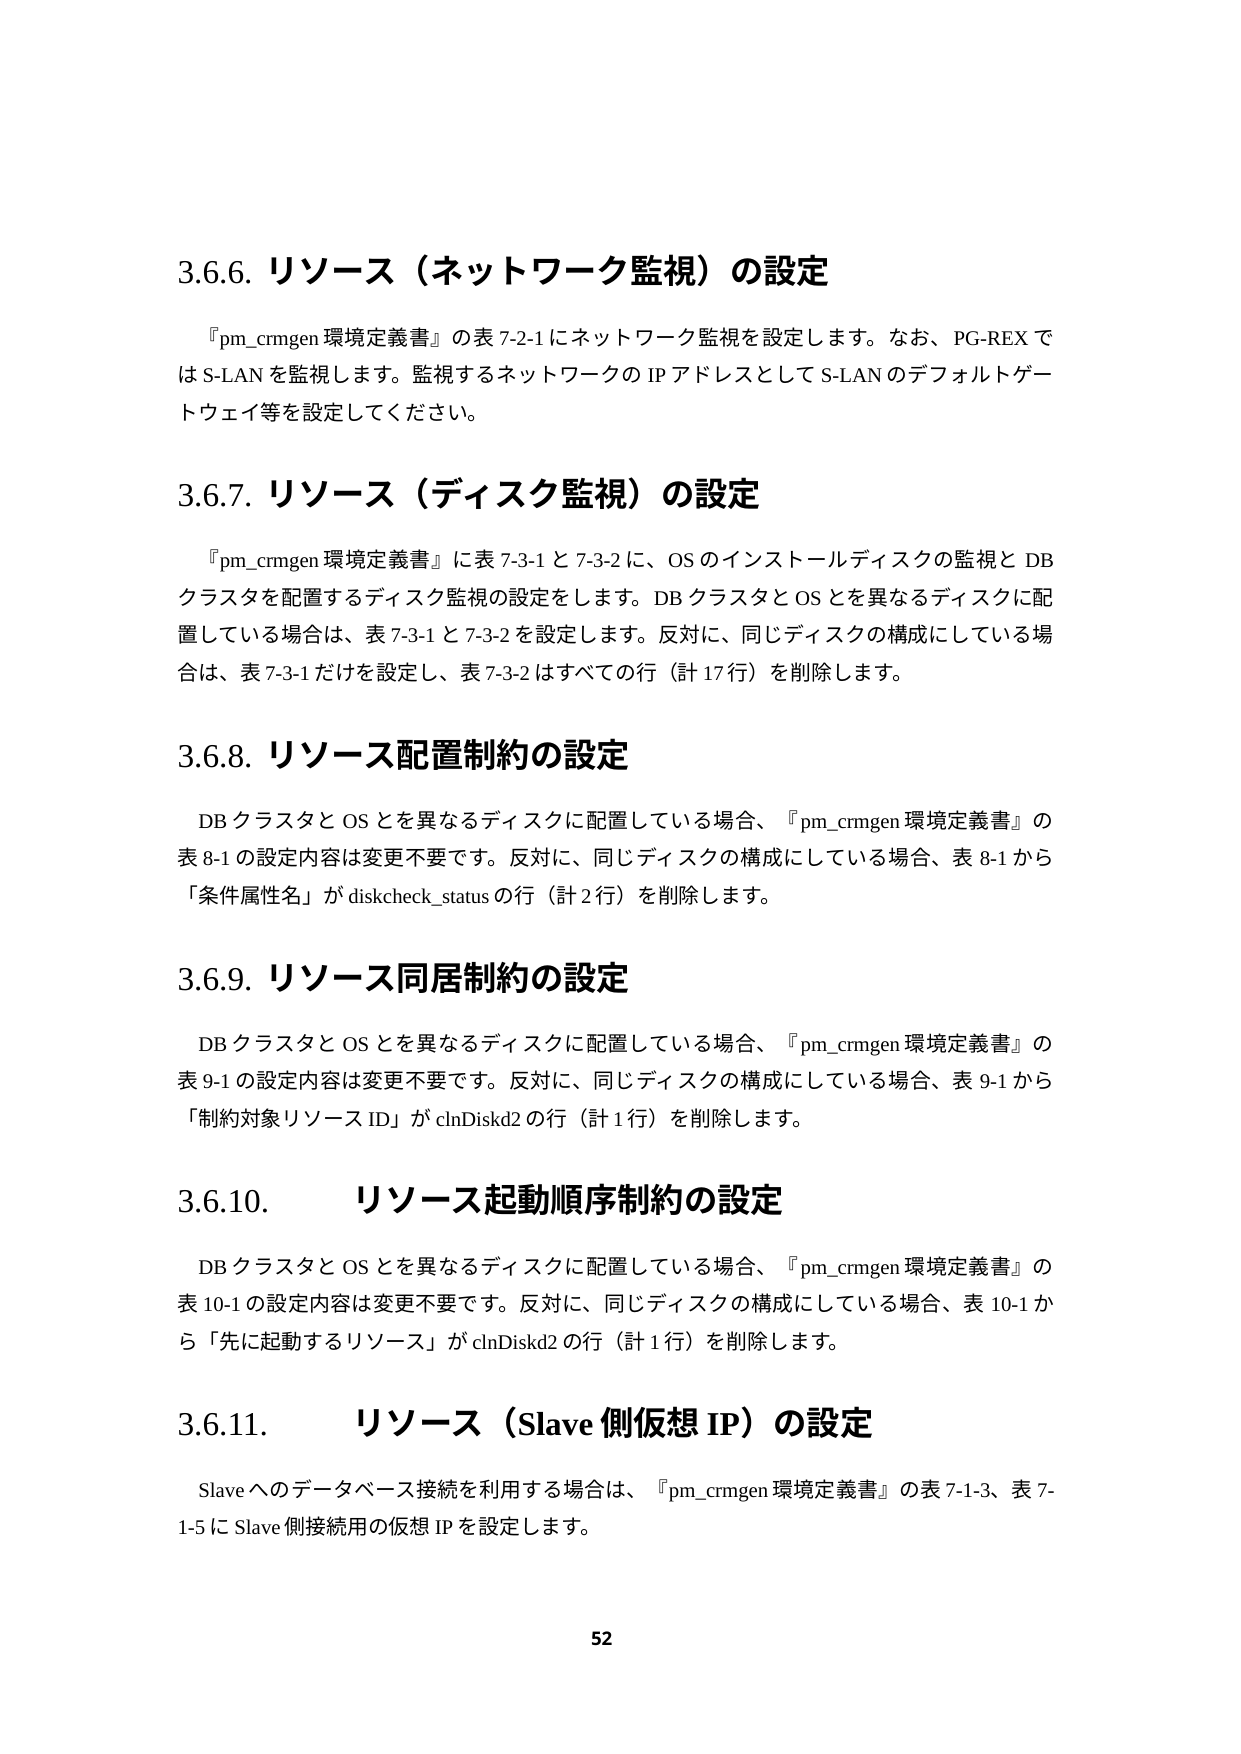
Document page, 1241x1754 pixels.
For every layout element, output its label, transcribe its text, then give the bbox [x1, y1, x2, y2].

subtitle リソース（ディスク監視）の設定 [177, 455, 1063, 530]
text Slaveへのデータベース接続を利用する場合は、『pm_crmgen環境定義書』の表7-1-3、表7-1-5にSlave側接続用の仮想IPを設定します。 [177, 1469, 1054, 1544]
subtitle リソース起動順序制約の設定 [177, 1161, 1063, 1236]
subtitle リソース配置制約の設定 [177, 715, 1063, 790]
text DBクラスタとOSとを異なるディスクに配置している場合、『pm_crmgen環境定義書』の表10-1の設定内容は変更不要です。反対に、同じディスクの構成にしている場合、表10-1から「先に起動するリソース」がclnDiskd2の行（計1行）を削除します。 [177, 1246, 1054, 1359]
subtitle リソース同居制約の設定 [177, 938, 1063, 1013]
subtitle リソース（ネットワーク監視）の設定 [177, 232, 1063, 307]
text DBクラスタとOSとを異なるディスクに配置している場合、『pm_crmgen環境定義書』の表9-1の設定内容は変更不要です。反対に、同じディスクの構成にしている場合、表9-1から「制約対象リソースID」がclnDiskd2の行（計1行）を削除します。 [177, 1023, 1054, 1136]
subtitle リソース（Slave側仮想IP）の設定 [177, 1384, 1063, 1459]
text DBクラスタとOSとを異なるディスクに配置している場合、『pm_crmgen環境定義書』の表8-1の設定内容は変更不要です。反対に、同じディスクの構成にしている場合、表8-1から「条件属性名」がdiskcheck_statusの行（計2行）を削除します。 [177, 801, 1054, 913]
text 『pm_crmgen環境定義書』に表7-3-1と7-3-2に、OSのインストールディスクの監視とDBクラスタを配置するディスク監視の設定をします。DBクラスタとOSとを異なるディスクに配置している場合は、表7-3-1と7-3-2を設定します。反対に、同じディスクの構成にしている場合は、表7-3-1だけを設定し、表7-3-2はすべての行（計17行）を削除します。 [177, 540, 1054, 690]
text 『pm_crmgen環境定義書』の表7-2-1にネットワーク監視を設定します。なお、PG-REXではS-LANを監視します。監視するネットワークのIPアドレスとしてS-LANのデフォルトゲートウェイ等を設定してください。 [177, 317, 1054, 430]
